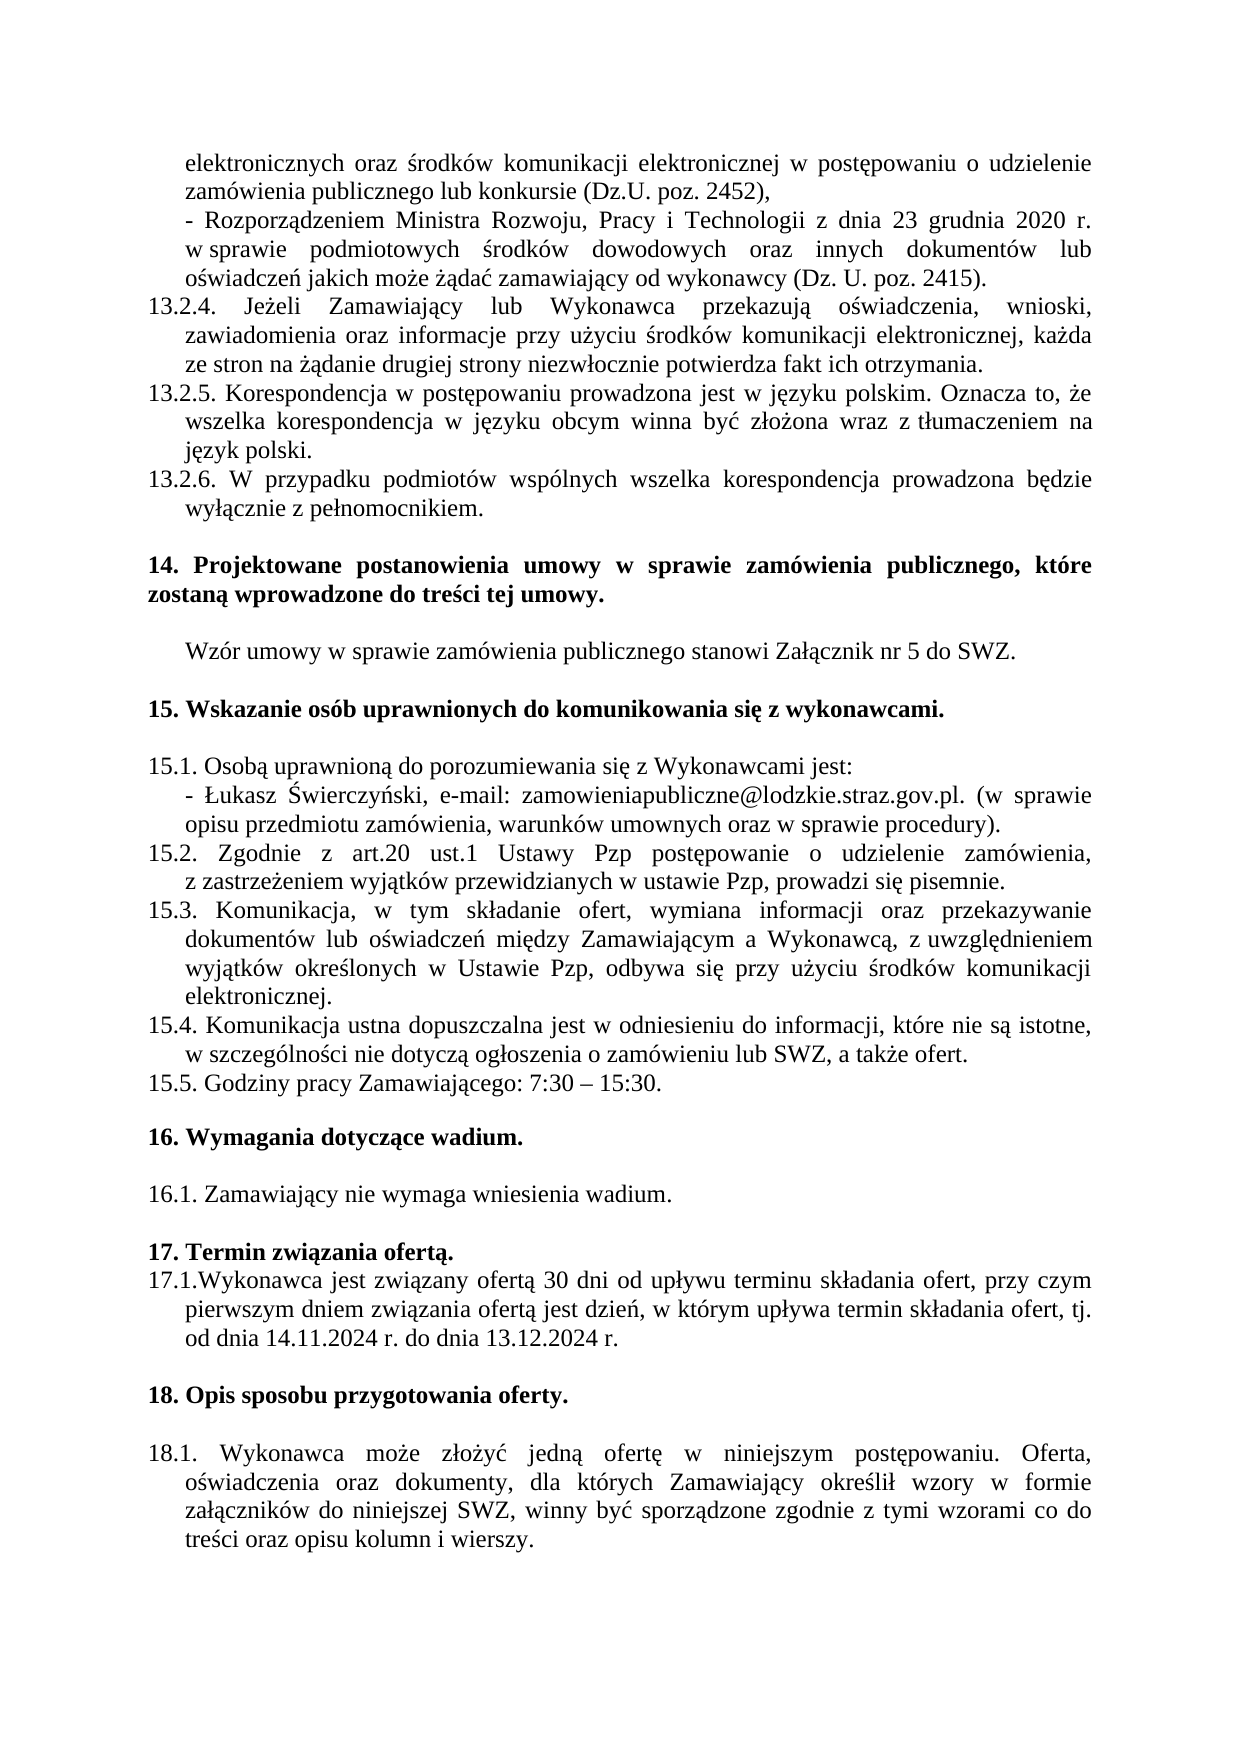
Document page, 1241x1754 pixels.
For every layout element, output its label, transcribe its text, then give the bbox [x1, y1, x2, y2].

text 17. Termin związania ofertą. [148, 1237, 1093, 1266]
text 15.3. Komunikacja, w tym składanie ofert, wymiana informacji oraz przekazywanie dokumentów lub oświadczeń między Zamawiającym a Wykonawcą, z uwzględnieniem wyjątków określonych w Ustawie Pzp, odbywa się przy użyciu środków komunikacji elektronicznej. [148, 895, 1093, 1010]
text 16.1. Zamawiający nie wymaga wniesienia wadium. [148, 1179, 1093, 1208]
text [185, 148, 1093, 205]
text 13.2.4. Jeżeli Zamawiający lub Wykonawca przekazują oświadczenia, wnioski, zawiadomienia oraz informacje przy użyciu środków komunikacji elektronicznej, każda ze stron na żądanie drugiej strony niezwłocznie potwierdza fakt ich otrzymania. [148, 291, 1093, 378]
text 15.4. Komunikacja ustna dopuszczalna jest w odniesieniu do informacji, które nie są istotne, w szczególności nie dotyczą ogłoszenia o zamówieniu lub SWZ, a także ofert. [148, 1010, 1093, 1068]
text 14. Projektowane postanowienia umowy w sprawie zamówienia publicznego, które zostaną wprowadzone do treści tej umowy. [148, 550, 1093, 608]
text 15.5. Godziny pracy Zamawiającego: 7:30 – 15:30. [148, 1068, 1093, 1096]
text 15.2. Zgodnie z art.20 ust.1 Ustawy Pzp postępowanie o udzielenie zamówienia, z zastrzeżeniem wyjątków przewidzianych w ustawie Pzp, prowadzi się pisemnie. [148, 838, 1093, 895]
text 16. Wymagania dotyczące wadium. [148, 1122, 1093, 1151]
text 18. Opis sposobu przygotowania oferty. [148, 1381, 1093, 1409]
text Wzór umowy w sprawie zamówienia publicznego stanowi Załącznik nr 5 do SWZ. [185, 636, 1093, 665]
text - Łukasz Świerczyński, e-mail: zamowieniapubliczne@lodzkie.straz.gov.pl. (w sprawie opisu przedmiotu zamówienia, warunków umownych oraz w sprawie procedury). [185, 780, 1093, 838]
text 13.2.5. Korespondencja w postępowaniu prowadzona jest w języku polskim. Oznacza to, że wszelka korespondencja w języku obcym winna być złożona wraz z tłumaczeniem na język polski. [148, 378, 1093, 464]
text 15. Wskazanie osób uprawnionych do komunikowania się z wykonawcami. [148, 694, 1093, 723]
text 13.2.6. W przypadku podmiotów wspólnych wszelka korespondencja prowadzona będzie wyłącznie z pełnomocnikiem. [148, 464, 1093, 521]
text - Rozporządzeniem Ministra Rozwoju, Pracy i Technologii z dnia 23 grudnia 2020 r. w sprawie podmiotowych środków dowodowych oraz innych dokumentów lub oświadczeń jakich może żądać zamawiający od wykonawcy (Dz. U. poz. 2415). [185, 205, 1093, 291]
text 18.1. Wykonawca może złożyć jedną ofertę w niniejszym postępowaniu. Oferta, oświadczenia oraz dokumenty, dla których Zamawiający określił wzory w formie załączników do niniejszej SWZ, winny być sporządzone zgodnie z tymi wzorami co do treści oraz opisu kolumn i wierszy. [148, 1438, 1093, 1553]
text 15.1. Osobą uprawnioną do porozumiewania się z Wykonawcami jest: [148, 751, 1093, 780]
text 17.1.Wykonawca jest związany ofertą 30 dni od upływu terminu składania ofert, przy czym pierwszym dniem związania ofertą jest dzień, w którym upływa termin składania ofert, tj. od dnia 14.11.2024 r. do dnia 13.12.2024 r. [148, 1266, 1093, 1352]
